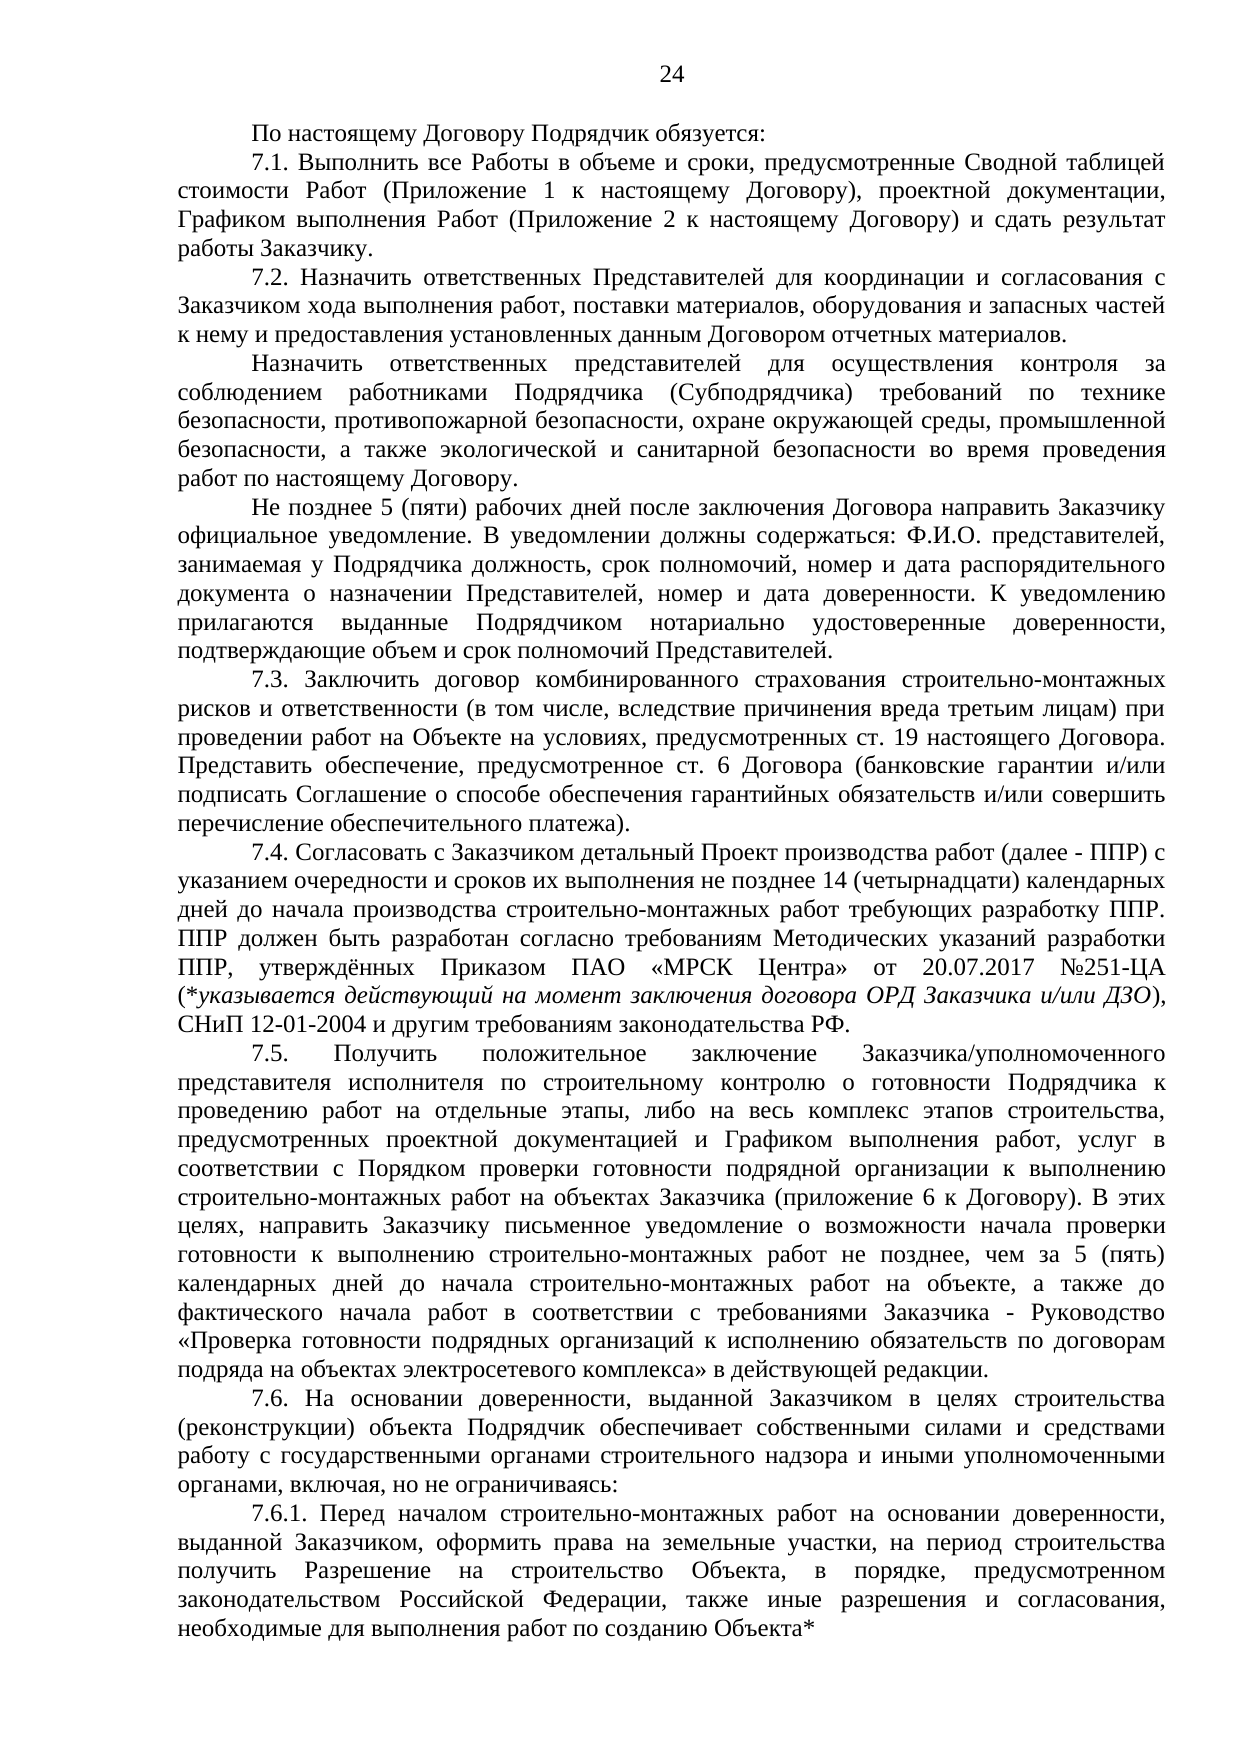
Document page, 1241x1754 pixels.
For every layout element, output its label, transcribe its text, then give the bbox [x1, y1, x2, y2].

text По настоящему Договору Подрядчик обязуется: [177, 118, 1166, 147]
text 7.6. На основании доверенности, выданной Заказчиком в целях строительства (реконструкции) объекта Подрядчик обеспечивает собственными силами и средствами работу с государственными органами строительного надзора и иными уполномоченными органами, включая, но не ограничиваясь: [177, 1383, 1166, 1498]
text 7.4. Согласовать с Заказчиком детальный Проект производства работ (далее - ППР) с указанием очередности и сроков их выполнения не позднее 14 (четырнадцати) календарных дней до начала производства строительно-монтажных работ требующих разработку ППР. ППР должен быть разработан согласно требованиям Методических указаний разработки ППР, утверждённых Приказом ПАО «МРСК Центра» от 20.07.2017 №251-ЦА (*указывается действующий на момент заключения договора ОРД Заказчика и/или ДЗО), СНиП 12-01-2004 и другим требованиям законодательства РФ. [177, 837, 1166, 1038]
text Назначить ответственных представителей для осуществления контроля за соблюдением работниками Подрядчика (Субподрядчика) требований по технике безопасности, противопожарной безопасности, охране окружающей среды, промышленной безопасности, а также экологической и санитарной безопасности во время проведения работ по настоящему Договору. [177, 348, 1166, 492]
text 7.1. Выполнить все Работы в объеме и сроки, предусмотренные Сводной таблицей стоимости Работ (Приложение 1 к настоящему Договору), проектной документации, Графиком выполнения Работ (Приложение 2 к настоящему Договору) и сдать результат работы Заказчику. [177, 147, 1166, 262]
text 7.5. Получить положительное заключение Заказчика/уполномоченного представителя исполнителя по строительному контролю о готовности Подрядчика к проведению работ на отдельные этапы, либо на весь комплекс этапов строительства, предусмотренных проектной документацией и Графиком выполнения работ, услуг в соответствии с Порядком проверки готовности подрядной организации к выполнению строительно-монтажных работ на объектах Заказчика (приложение 6 к Договору). В этих целях, направить Заказчику письменное уведомление о возможности начала проверки готовности к выполнению строительно-монтажных работ не позднее, чем за 5 (пять) календарных дней до начала строительно-монтажных работ на объекте, а также до фактического начала работ в соответствии с требованиями Заказчика - Руководство «Проверка готовности подрядных организаций к исполнению обязательств по договорам подряда на объектах электросетевого комплекса» в действующей редакции. [177, 1038, 1166, 1383]
text 7.3. Заключить договор комбинированного страхования строительно-монтажных рисков и ответственности (в том числе, вследствие причинения вреда третьим лицам) при проведении работ на Объекте на условиях, предусмотренных ст. 19 настоящего Договора. Представить обеспечение, предусмотренное ст. 6 Договора (банковские гарантии и/или подписать Соглашение о способе обеспечения гарантийных обязательств и/или совершить перечисление обеспечительного платежа). [177, 664, 1166, 837]
text 7.2. Назначить ответственных Представителей для координации и согласования с Заказчиком хода выполнения работ, поставки материалов, оборудования и запасных частей к нему и предоставления установленных данным Договором отчетных материалов. [177, 262, 1166, 348]
text Не позднее 5 (пяти) рабочих дней после заключения Договора направить Заказчику официальное уведомление. В уведомлении должны содержаться: Ф.И.О. представителей, занимаемая у Подрядчика должность, срок полномочий, номер и дата распорядительного документа о назначении Представителей, номер и дата доверенности. К уведомлению прилагаются выданные Подрядчиком нотариально удостоверенные доверенности, подтверждающие объем и срок полномочий Представителей. [177, 492, 1166, 664]
text 7.6.1. Перед началом строительно-монтажных работ на основании доверенности, выданной Заказчиком, оформить права на земельные участки, на период строительства получить Разрешение на строительство Объекта, в порядке, предусмотренном законодательством Российской Федерации, также иные разрешения и согласования, необходимые для выполнения работ по созданию Объекта* [177, 1498, 1166, 1642]
